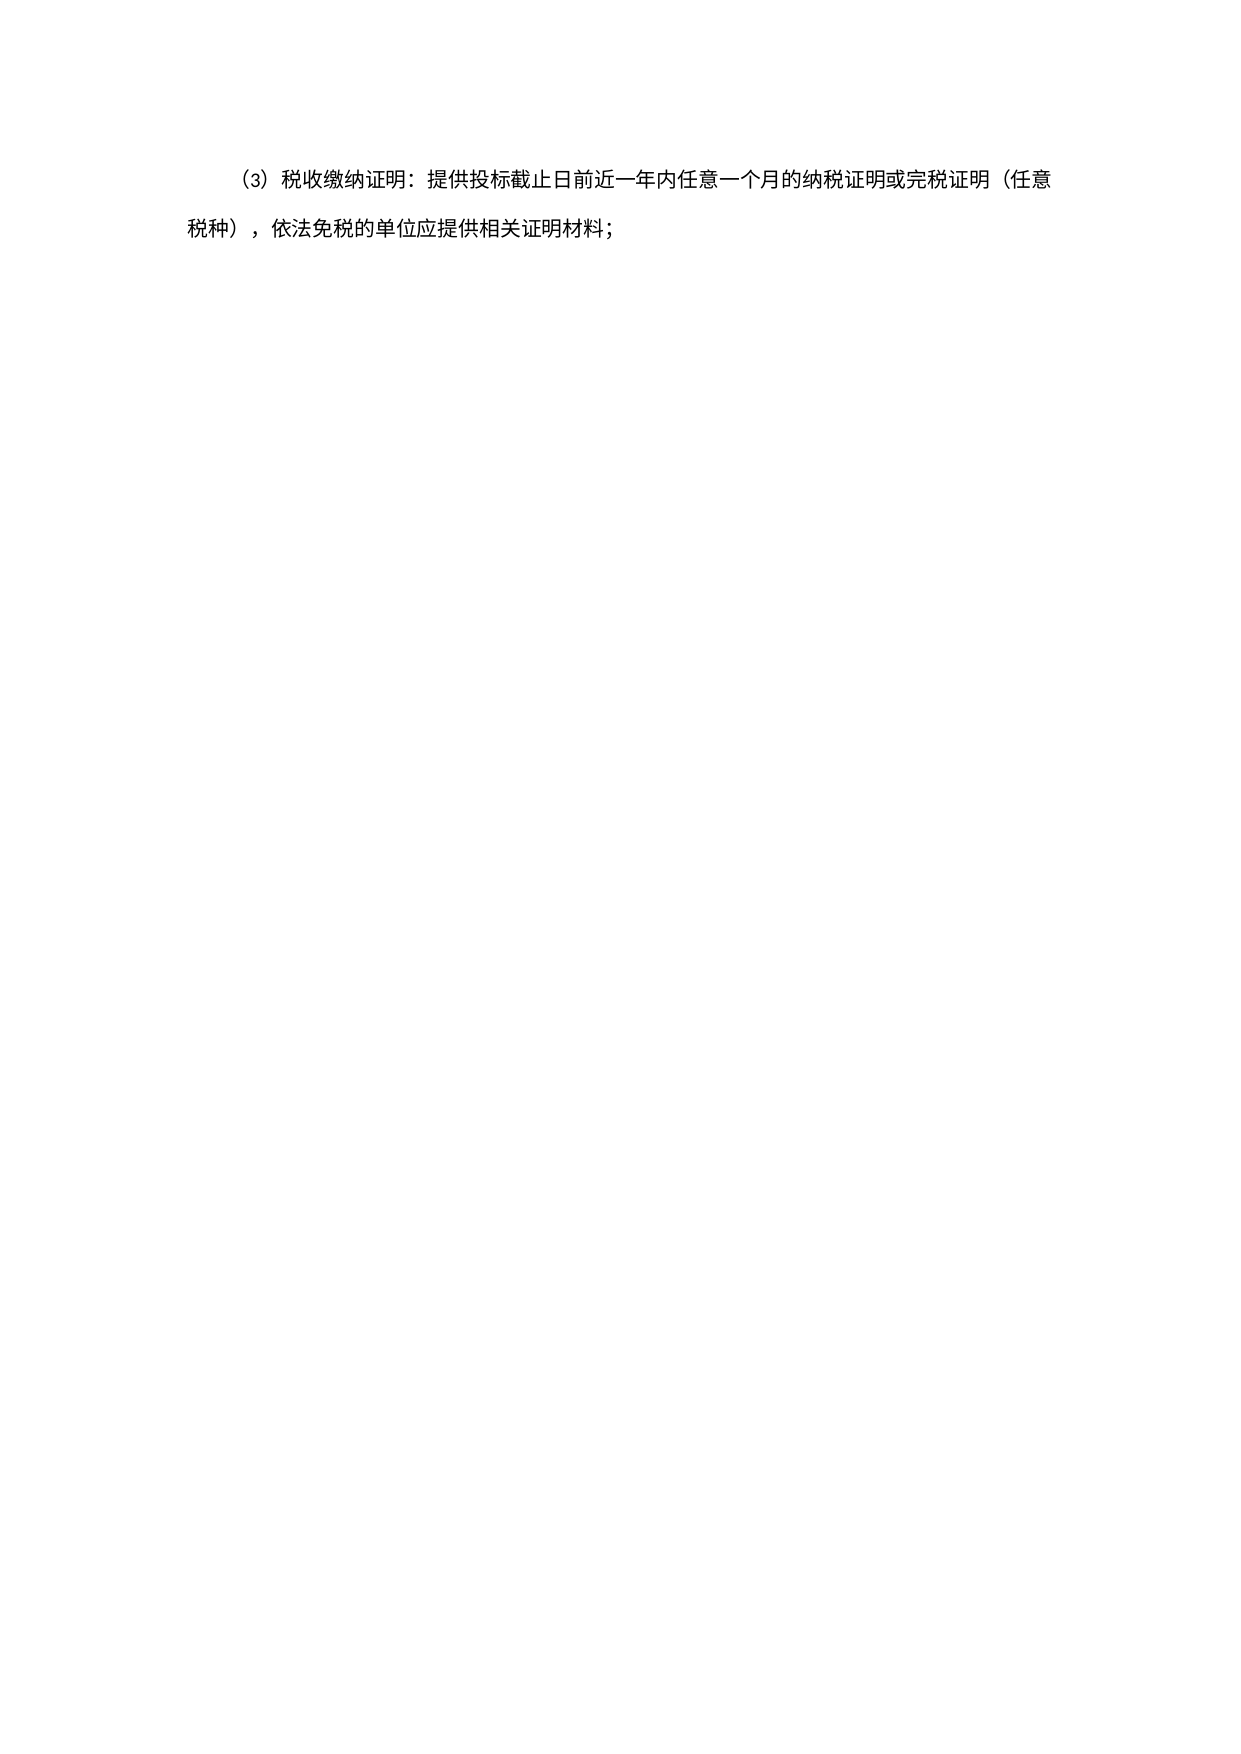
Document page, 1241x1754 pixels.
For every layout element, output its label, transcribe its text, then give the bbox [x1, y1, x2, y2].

text （3）税收缴纳证明：提供投标截止日前近一年内任意一个月的纳税证明或完税证明（任意税种），依法免税的单位应提供相关证明材料； [187, 162, 1053, 243]
